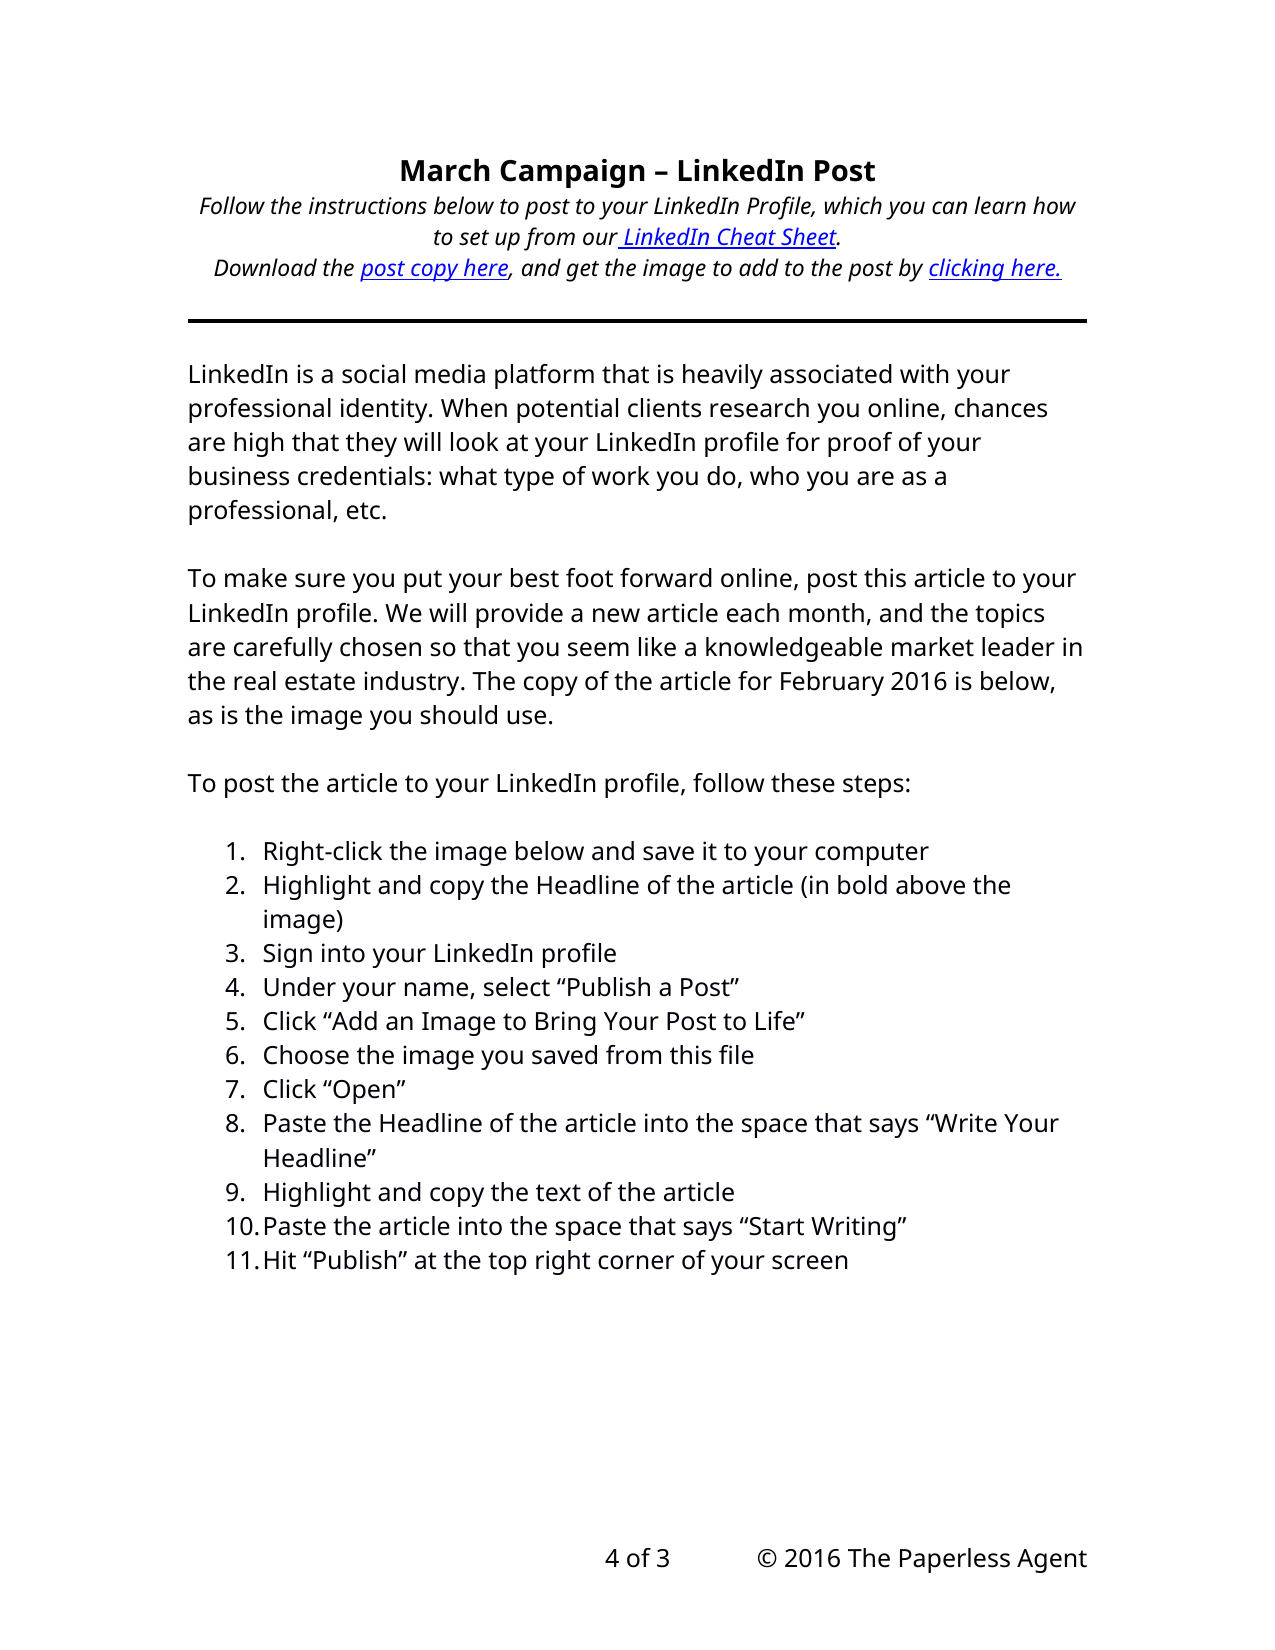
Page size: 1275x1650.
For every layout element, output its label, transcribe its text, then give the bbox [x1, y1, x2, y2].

text LinkedIn is a social media platform that is heavily associated with your professional identity. When potential clients research you online, chances are high that they will look at your LinkedIn profile for proof of your business credentials: what type of work you do, who you are as a professional, etc. [187, 357, 1087, 527]
text Follow the instructions below to post to your LinkedIn Profile, which you can learn how to set up from our LinkedIn Cheat Sheet. [187, 190, 1087, 252]
list Click “Open” [225, 1072, 1087, 1106]
list Paste the article into the space that says “Start Writing” [225, 1208, 1087, 1242]
list Paste the Headline of the article into the space that says “Write Your Headline” [225, 1106, 1087, 1174]
text To make sure you put your best foot forward online, post this article to your LinkedIn profile. We will provide a new article each month, and the topics are carefully chosen so that you seem like a knowledgeable market leader in the real estate industry. The copy of the article for February 2016 is below, as is the image you should use. [187, 561, 1087, 731]
list Under your name, select “Publish a Post” [225, 970, 1087, 1004]
list Hit “Publish” at the top right corner of your screen [225, 1242, 1087, 1276]
text To post the article to your LinkedIn profile, follow these steps: [187, 766, 1087, 799]
text Download the post copy here, and get the image to add to the post by clicking here. [187, 252, 1087, 283]
text March Campaign – LinkedIn Post [187, 150, 1087, 190]
list Highlight and copy the text of the article [225, 1174, 1087, 1208]
list Click “Add an Image to Bring Your Post to Life” [225, 1004, 1087, 1038]
list Sign into your LinkedIn profile [225, 936, 1087, 970]
list Right-click the image below and save it to your computer [225, 834, 1087, 868]
list Highlight and copy the Headline of the article (in bold above the image) [225, 868, 1087, 936]
list Choose the image you saved from this file [225, 1038, 1087, 1072]
